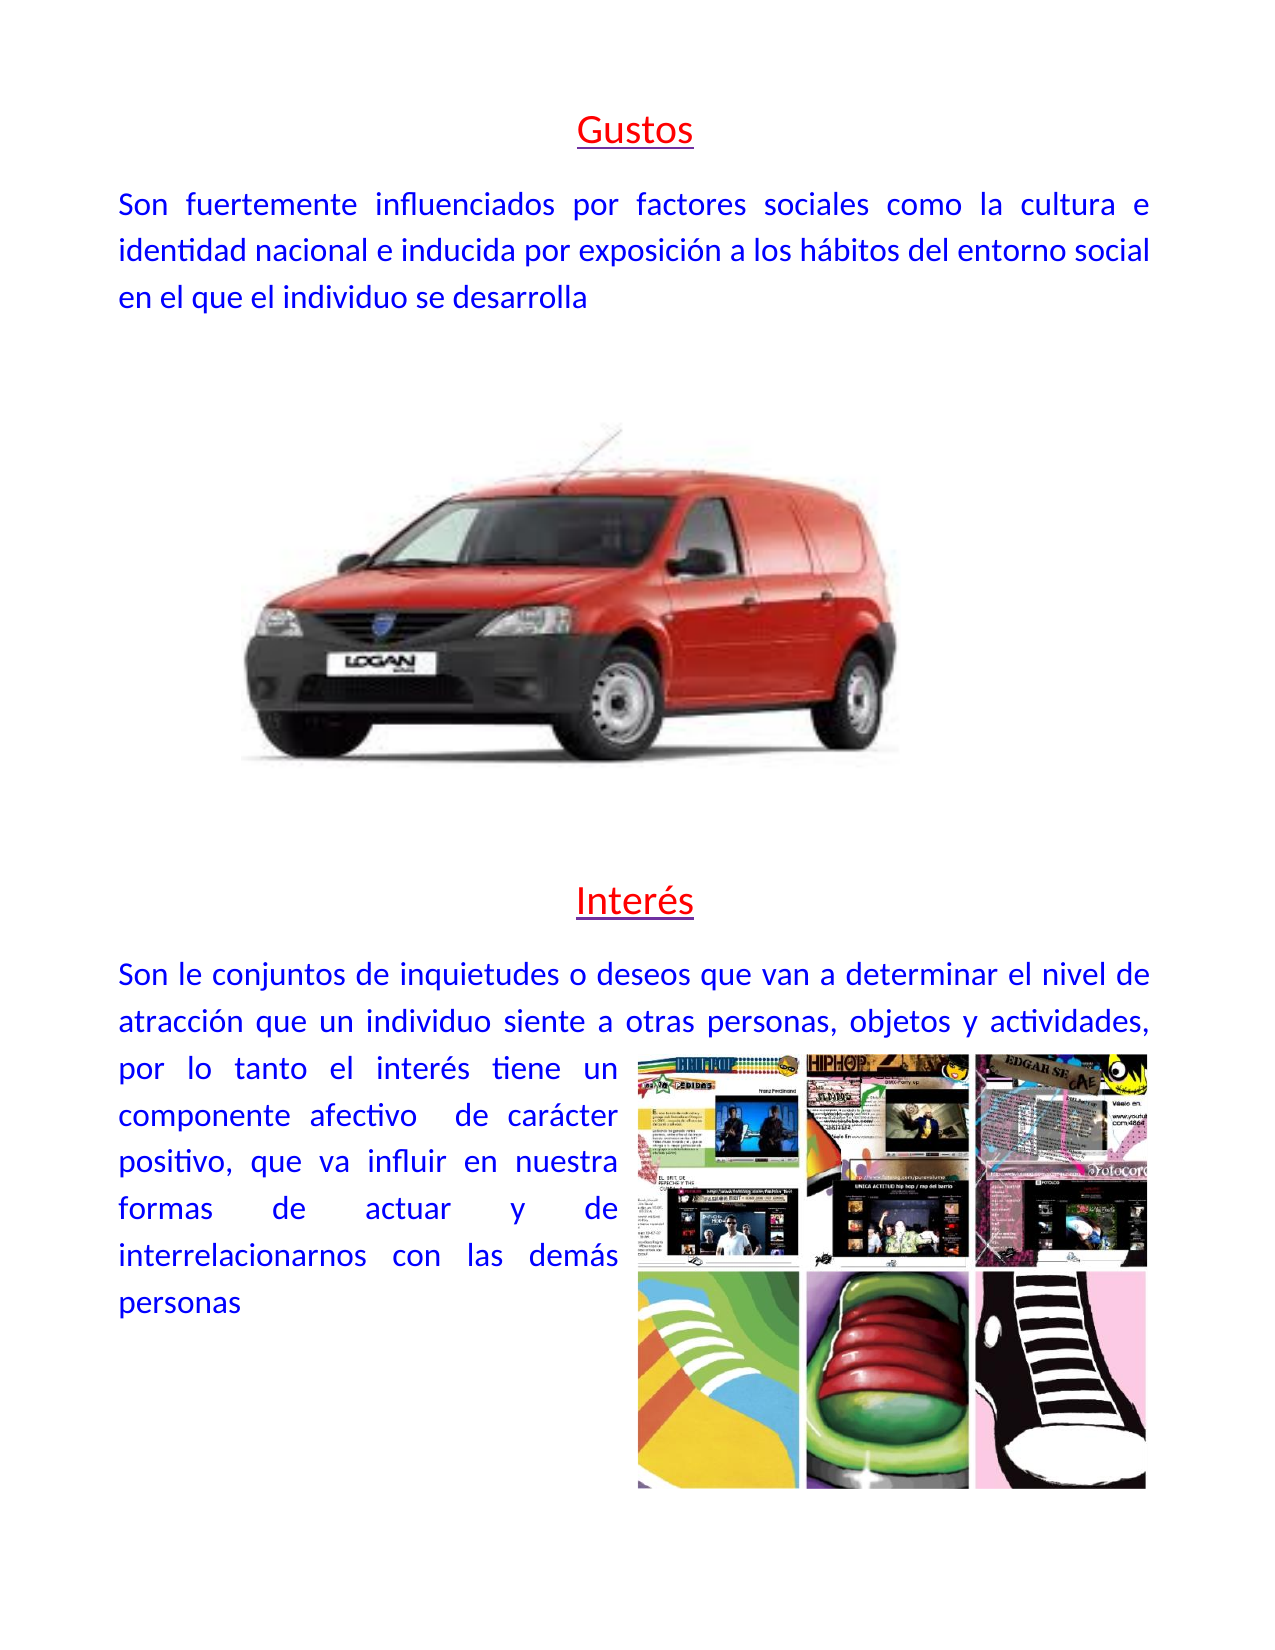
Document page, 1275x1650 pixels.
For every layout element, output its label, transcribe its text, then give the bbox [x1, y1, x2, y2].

text Interés [118, 874, 1152, 925]
picture [241, 369, 902, 827]
picture [637, 1054, 1148, 1489]
text Son le conjuntos de inquietudes o deseos que van a determinar el nivel de atracción que un individuo siente a otras personas, objetos y actividades, por lo tanto el interés tiene un componente afectivo de carácter positivo, que va influir en nuestra formas de actuar y de interrelacionarnos con las demás personas [118, 953, 1152, 1321]
text Son fuertemente influenciados por factores sociales como la cultura e identidad nacional e inducida por exposición a los hábitos del entorno social en el que el individuo se desarrolla [118, 183, 1152, 317]
text Gustos [118, 103, 1152, 154]
